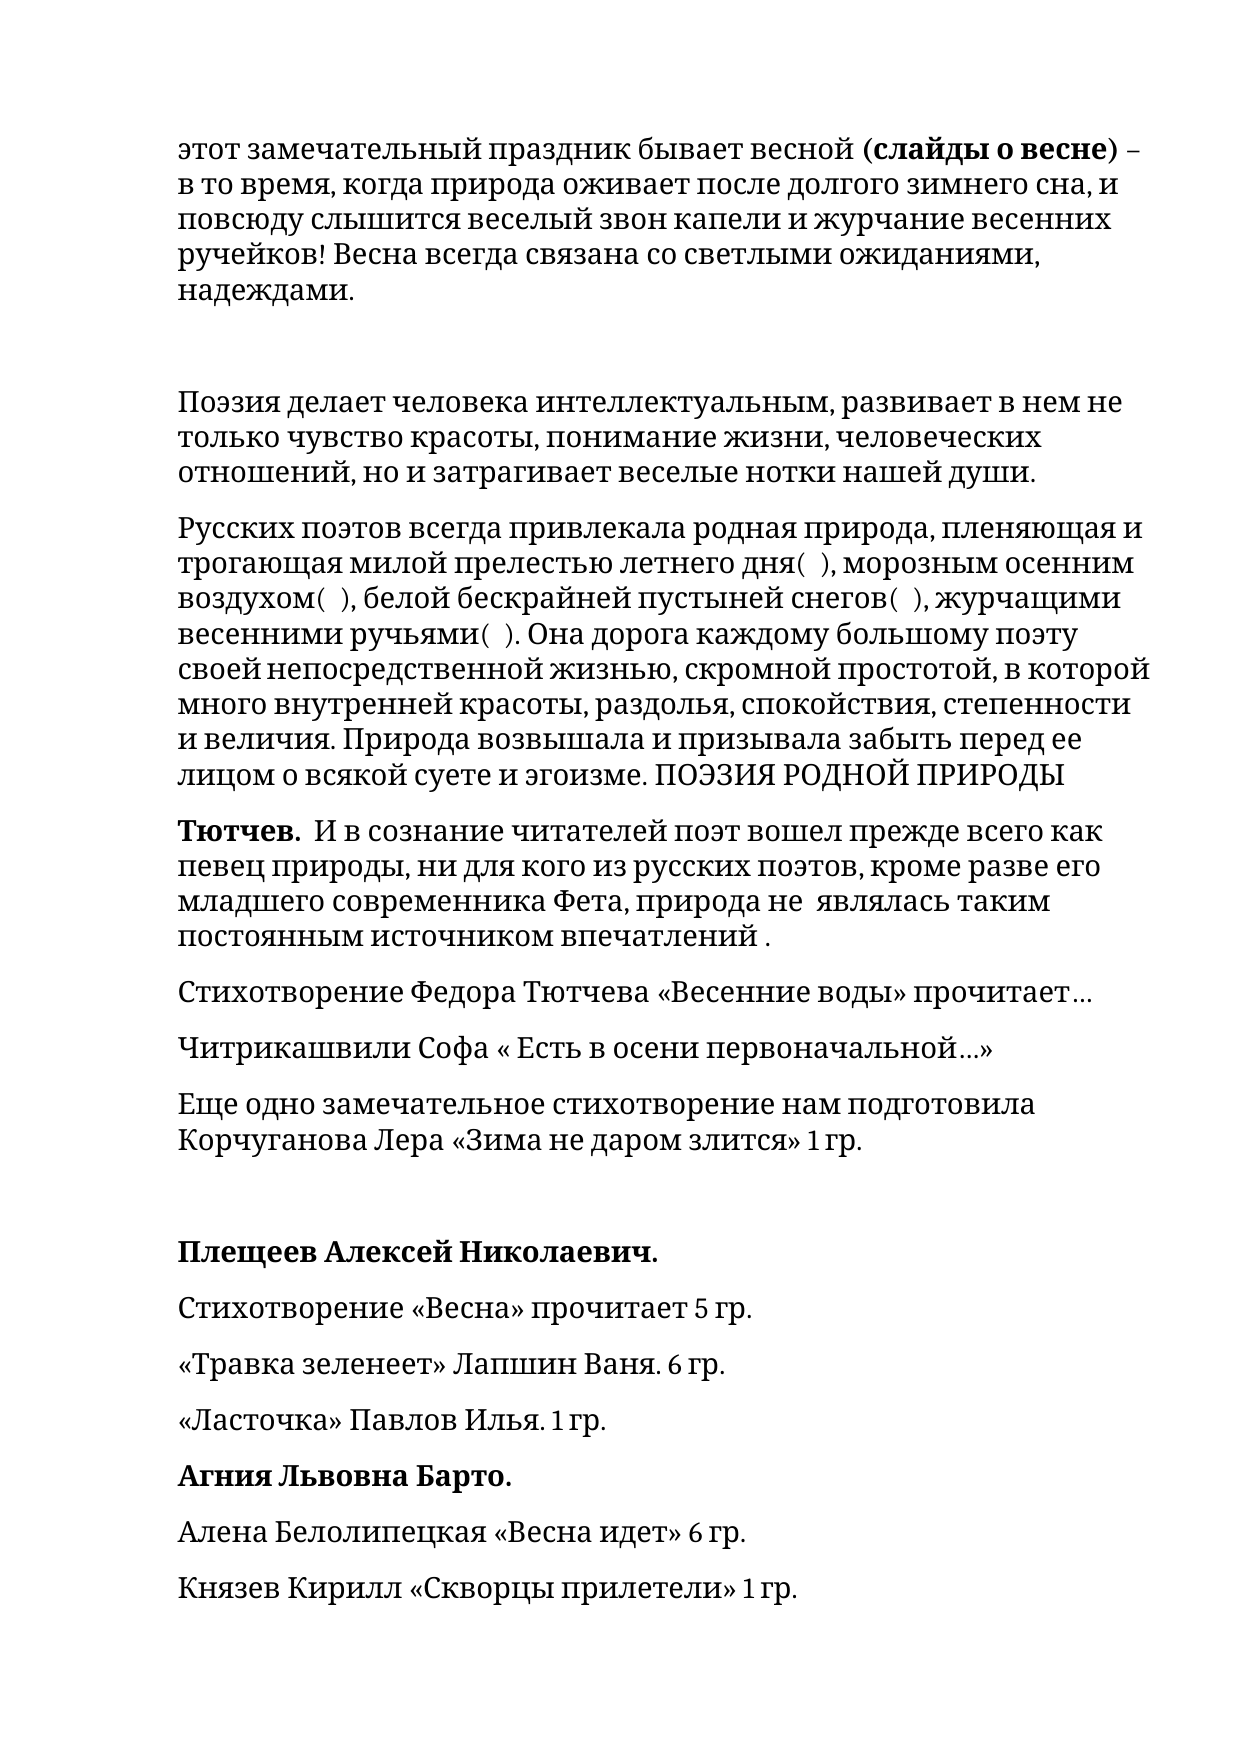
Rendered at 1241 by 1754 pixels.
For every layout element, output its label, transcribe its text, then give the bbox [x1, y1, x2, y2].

text Русских поэтов всегда привлекала родная природа, пленяющая и трогающая милой прелестью летнего дня( ), морозным осенним воздухом( ), белой бескрайней пустыней снегов( ), журчащими весенними ручьями( ). Она дорога каждому большому поэту своей непосредственной жизнью, скромной простотой, в которой много внутренней красоты, раздолья, спокойствия, степенности и величия. Природа возвышала и призывала забыть перед ее лицом о всякой суете и эгоизме. ПОЭЗИЯ РОДНОЙ ПРИРОДЫ [177, 512, 1152, 792]
text Князев Кирилл «Скворцы прилетели» 1 гр. [177, 1572, 1152, 1606]
text Еще одно замечательное стихотворение нам подготовила Корчуганова Лера «Зима не даром злится» 1 гр. [177, 1088, 1152, 1157]
text «Ласточка» Павлов Илья. 1 гр. [177, 1404, 1152, 1437]
text Стихотворение «Весна» прочитает 5 гр. [177, 1292, 1152, 1325]
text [177, 133, 1152, 307]
text Алена Белолипецкая «Весна идет» 6 гр. [177, 1516, 1152, 1549]
text Читрикашвили Софа « Есть в осени первоначальной…» [177, 1032, 1152, 1066]
text Тютчев. И в сознание читателей поэт вошел прежде всего как певец природы, ни для кого из русских поэтов, кроме разве его младшего современника Фета, природа не являлась таким постоянным источником впечатлений . [177, 815, 1152, 954]
text «Травка зеленеет» Лапшин Ваня. 6 гр. [177, 1348, 1152, 1381]
text Агния Львовна Барто. [177, 1460, 1152, 1493]
text Плещеев Алексей Николаевич. [177, 1236, 1152, 1269]
text Поэзия делает человека интеллектуальным, развивает в нем не только чувство красоты, понимание жизни, человеческих отношений, но и затрагивает веселые нотки нашей души. [177, 386, 1152, 490]
text Стихотворение Федора Тютчева «Весенние воды» прочитает… [177, 976, 1152, 1010]
